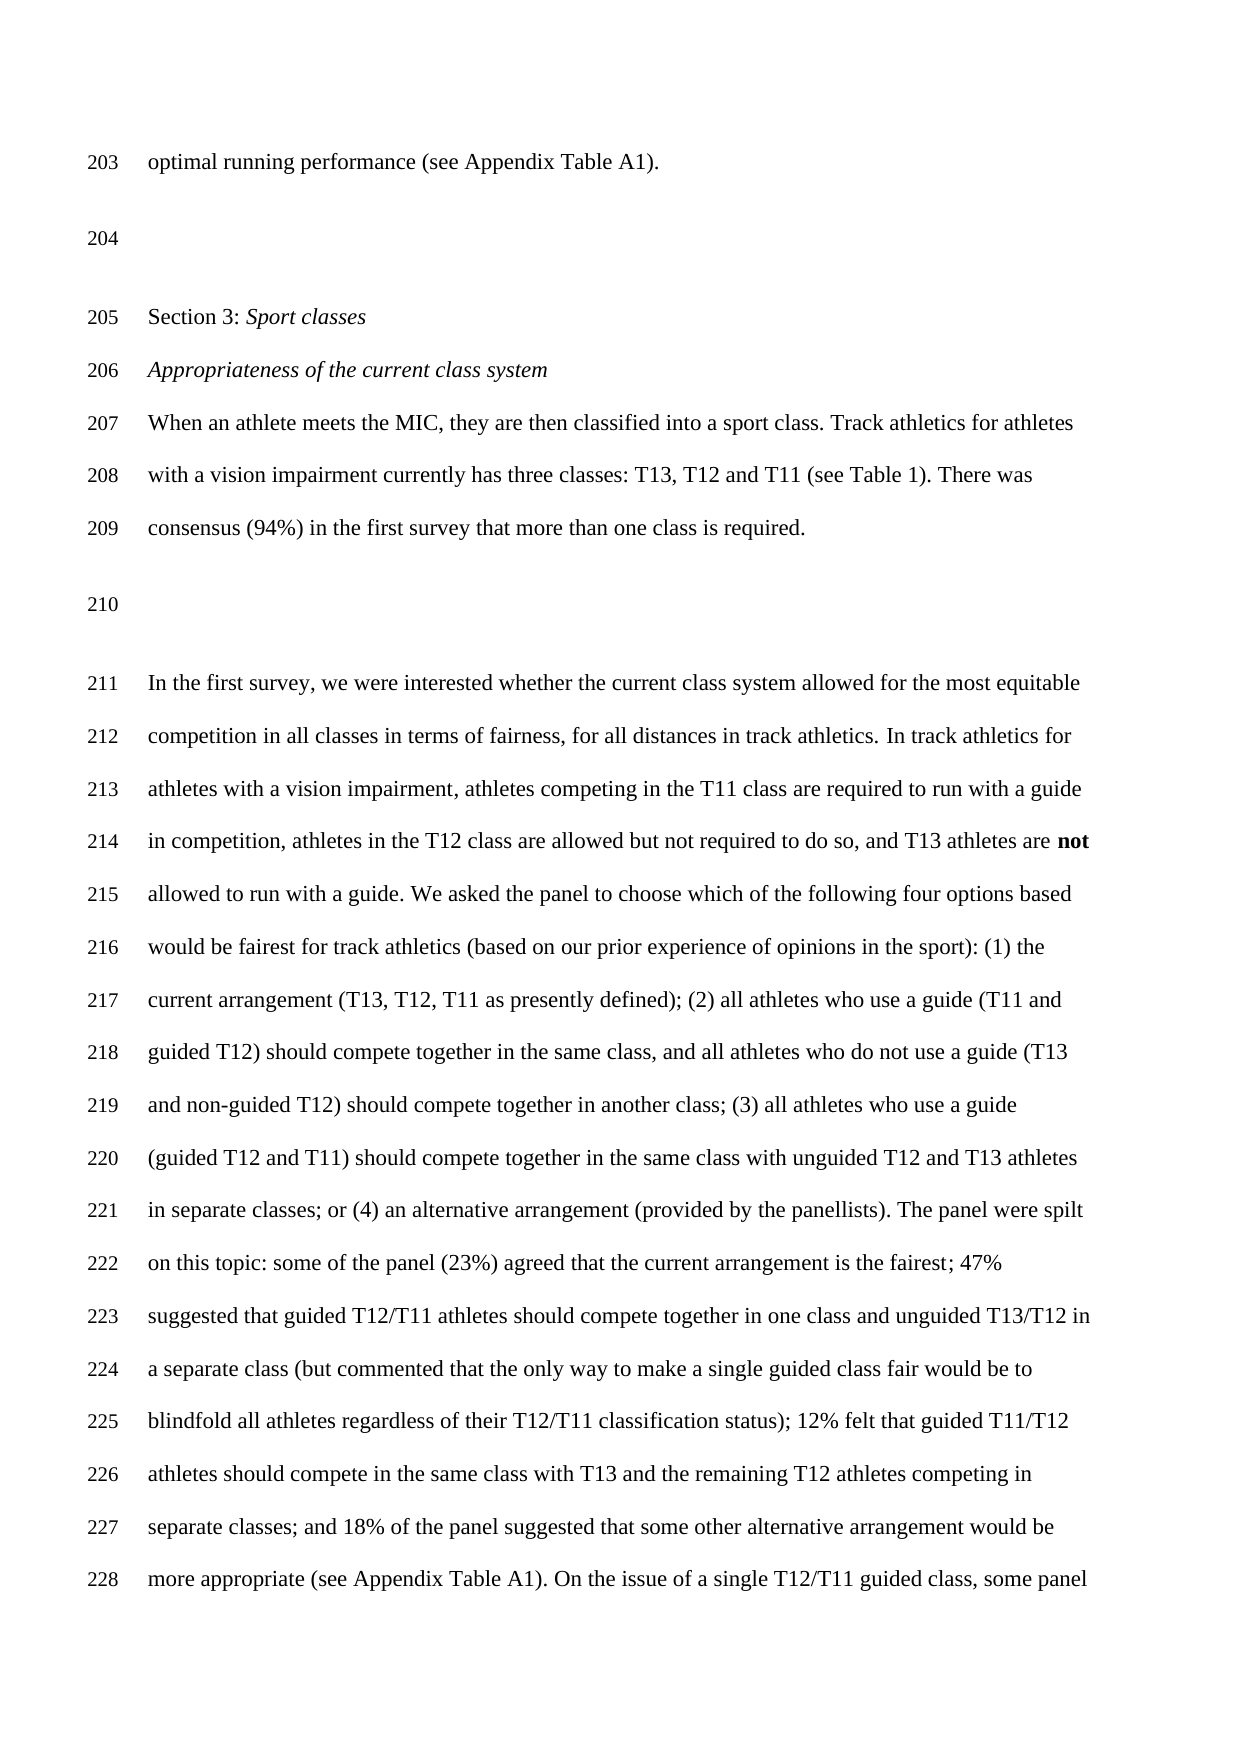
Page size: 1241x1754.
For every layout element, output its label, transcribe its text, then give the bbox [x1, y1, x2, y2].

text Section 3: Sport classes [148, 303, 1092, 329]
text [148, 669, 1092, 1592]
text Appropriateness of the current class system [148, 356, 1092, 382]
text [148, 148, 1092, 174]
text When an athlete meets the MIC, they are then classified into a sport class. Track athletics for athletes with a vision impairment currently has three classes: T13, T12 and T11 (see Table 1). There was consensus (94%) in the first survey that more than one class is required. [148, 408, 1092, 540]
